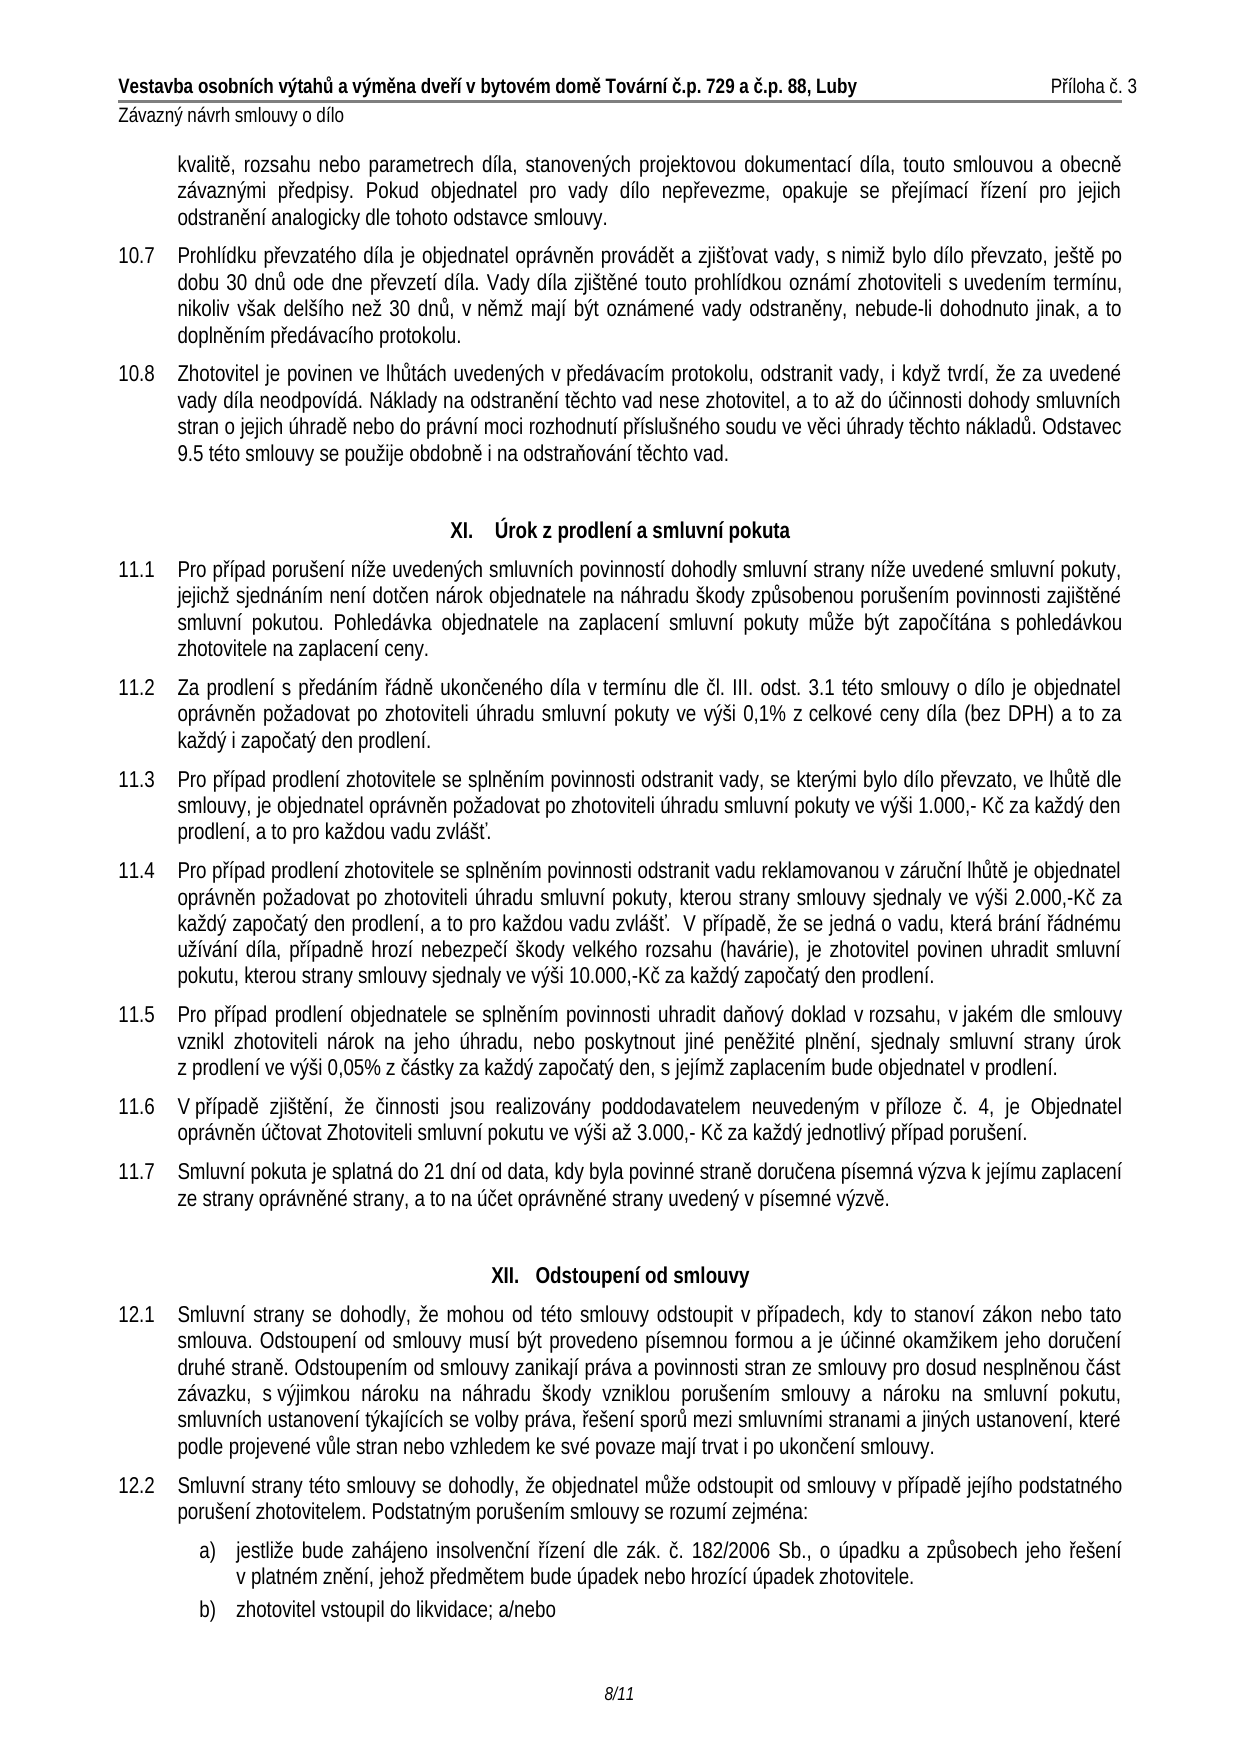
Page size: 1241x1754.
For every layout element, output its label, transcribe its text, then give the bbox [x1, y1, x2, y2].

list Zhotovitel je povinen ve lhůtách uvedených v předávacím protokolu, odstranit vady, i když tvrdí, že za uvedené vady díla neodpovídá. Náklady na odstranění těchto vad nese zhotovitel, a to až do účinnosti dohody smluvních stran o jejich úhradě nebo do právní moci rozhodnutí příslušného soudu ve věci úhrady těchto nákladů. Odstavec 9.5 této smlouvy se použije obdobně i na odstraňování těchto vad. [118, 360, 1122, 466]
list Prohlídku převzatého díla je objednatel oprávněn provádět a zjišťovat vady, s nimiž bylo dílo převzato, ještě po dobu 30 dnů ode dne převzetí díla. Vady díla zjištěné touto prohlídkou oznámí zhotoviteli s uvedením termínu, nikoliv však delšího než 30 dnů, v němž mají být oznámené vady odstraněny, nebude-li dohodnuto jinak, a to doplněním předávacího protokolu. [118, 242, 1122, 348]
list Smluvní strany této smlouvy se dohodly, že objednatel může odstoupit od smlouvy v případě jejího podstatného porušení zhotovitelem. Podstatným porušením smlouvy se rozumí zejména: [118, 1472, 1122, 1524]
text XII. Odstoupení od smlouvy [118, 1262, 1122, 1288]
list Smluvní strany se dohodly, že mohou od této smlouvy odstoupit v případech, kdy to stanoví zákon nebo tato smlouva. Odstoupení od smlouvy musí být provedeno písemnou formou a je účinné okamžikem jeho doručení druhé straně. Odstoupením od smlouvy zanikají práva a povinnosti stran ze smlouvy pro dosud nesplněnou část závazku, s výjimkou nároku na náhradu škody vzniklou porušením smlouvy a nároku na smluvní pokutu, smluvních ustanovení týkajících se volby práva, řešení sporů mezi smluvními stranami a jiných ustanovení, které podle projevené vůle stran nebo vzhledem ke své povaze mají trvat i po ukončení smlouvy. [118, 1301, 1122, 1459]
list Pro případ porušení níže uvedených smluvních povinností dohodly smluvní strany níže uvedené smluvní pokuty, jejichž sjednáním není dotčen nárok objednatele na náhradu škody způsobenou porušením povinnosti zajištěné smluvní pokutou. Pohledávka objednatele na zaplacení smluvní pokuty může být započítána s pohledávkou zhotovitele na zaplacení ceny. [118, 556, 1122, 661]
list Pro případ prodlení zhotovitele se splněním povinnosti odstranit vadu reklamovanou v záruční lhůtě je objednatel oprávněn požadovat po zhotoviteli úhradu smluvní pokuty, kterou strany smlouvy sjednaly ve výši 2.000,-Kč za každý započatý den prodlení, a to pro každou vadu zvlášť. V případě, že se jedná o vadu, která brání řádnému užívání díla, případně hrozí nebezpečí škody velkého rozsahu (havárie), je zhotovitel povinen uhradit smluvní pokutu, kterou strany smlouvy sjednaly ve výši 10.000,-Kč za každý započatý den prodlení. [118, 857, 1122, 989]
list Pro případ prodlení zhotovitele se splněním povinnosti odstranit vady, se kterými bylo dílo převzato, ve lhůtě dle smlouvy, je objednatel oprávněn požadovat po zhotoviteli úhradu smluvní pokuty ve výši 1.000,- Kč za každý den prodlení, a to pro každou vadu zvlášť. [118, 766, 1122, 844]
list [118, 151, 1122, 230]
list zhotovitel vstoupil do likvidace; a/nebo [199, 1596, 1122, 1622]
list Pro případ prodlení objednatele se splněním povinnosti uhradit daňový doklad v rozsahu, v jakém dle smlouvy vznikl zhotoviteli nárok na jeho úhradu, nebo poskytnout jiné peněžité plnění, sjednaly smluvní strany úrok z prodlení ve výši 0,05% z částky za každý započatý den, s jejímž zaplacením bude objednatel v prodlení. [118, 1001, 1122, 1080]
list Smluvní pokuta je splatná do 21 dní od data, kdy byla povinné straně doručena písemná výzva k jejímu zaplacení ze strany oprávněné strany, a to na účet oprávněné strany uvedený v písemné výzvě. [118, 1158, 1122, 1211]
list V případě zjištění, že činnosti jsou realizovány poddodavatelem neuvedeným v příloze č. 4, je Objednatel oprávněn účtovat Zhotoviteli smluvní pokutu ve výši až 3.000,- Kč za každý jednotlivý případ porušení. [118, 1093, 1122, 1146]
list Za prodlení s předáním řádně ukončeného díla v termínu dle čl. III. odst. 3.1 této smlouvy o dílo je objednatel oprávněn požadovat po zhotoviteli úhradu smluvní pokuty ve výši 0,1% z celkové ceny díla (bez DPH) a to za každý i započatý den prodlení. [118, 674, 1122, 753]
text XI. Úrok z prodlení a smluvní pokuta [118, 517, 1122, 543]
list jestliže bude zahájeno insolvenční řízení dle zák. č. 182/2006 Sb., o úpadku a způsobech jeho řešení v platném znění, jehož předmětem bude úpadek nebo hrozící úpadek zhotovitele. [199, 1537, 1122, 1589]
